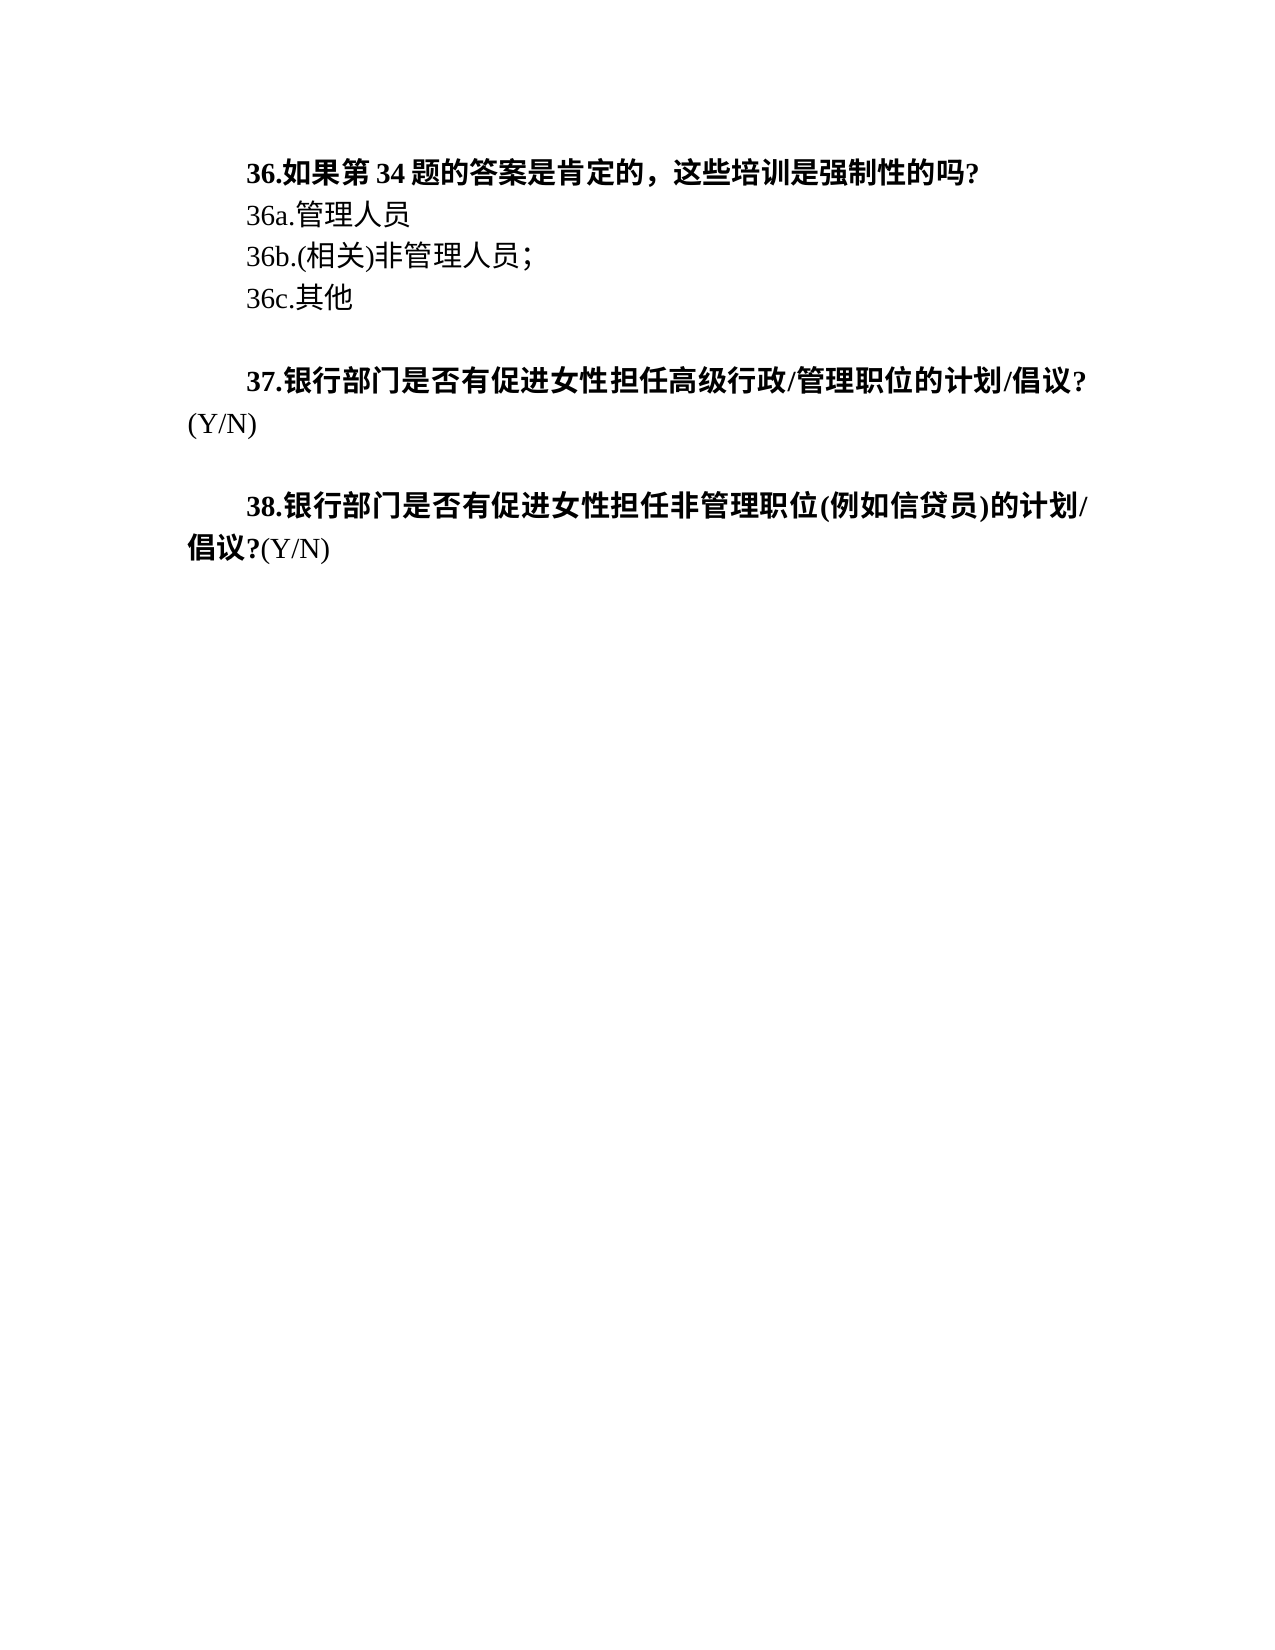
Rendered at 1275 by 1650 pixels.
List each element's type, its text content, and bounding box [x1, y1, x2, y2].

text 36c.其他 [187, 275, 1087, 317]
text 36b.(相关)非管理人员； [187, 233, 1087, 275]
list 36.如果第34题的答案是肯定的，这些培训是强制性的吗? [187, 150, 1087, 192]
list 37.银行部门是否有促进女性担任高级行政/管理职位的计划/倡议?(Y/N) [187, 358, 1087, 442]
list 38.银行部门是否有促进女性担任非管理职位(例如信贷员)的计划/倡议?(Y/N) [187, 483, 1087, 567]
text 36a.管理人员 [187, 192, 1087, 233]
